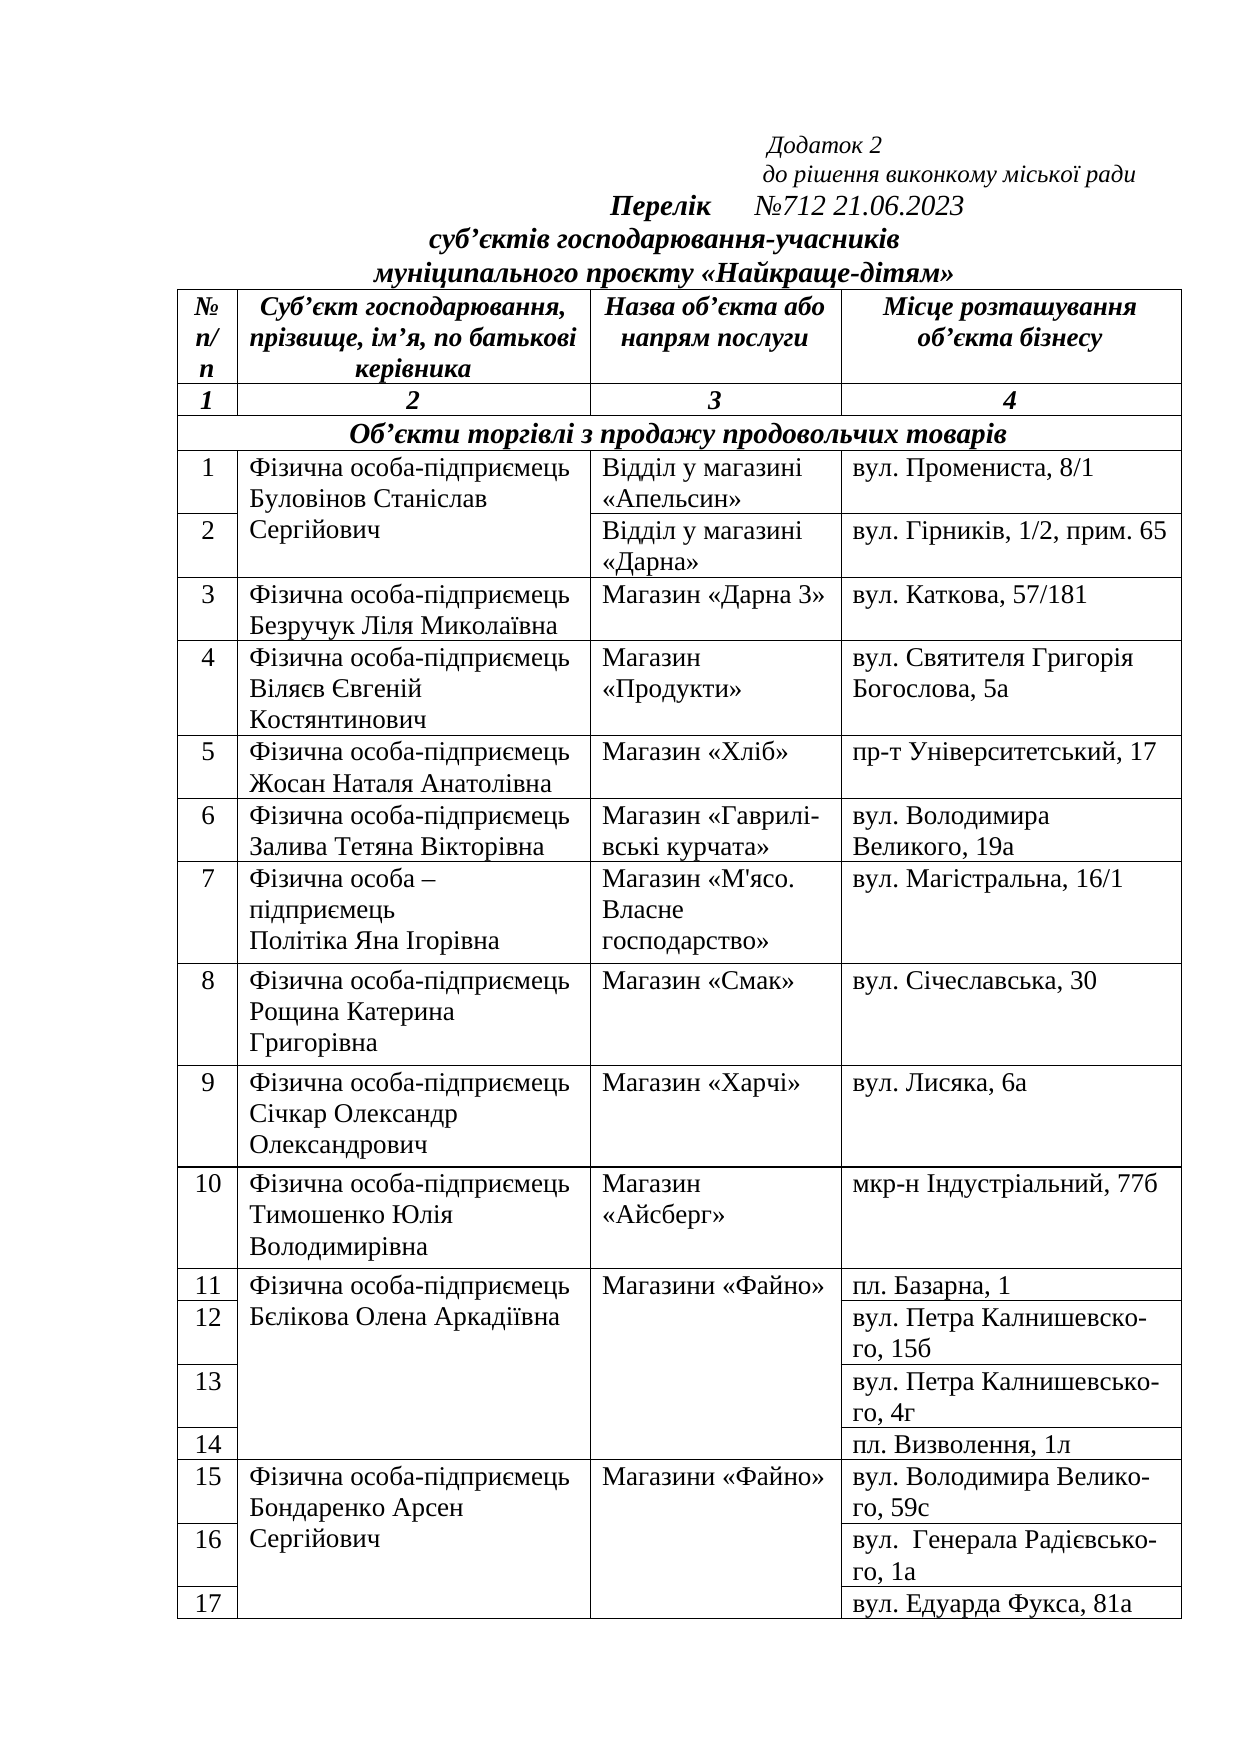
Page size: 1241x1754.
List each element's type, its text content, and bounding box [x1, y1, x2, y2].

table_cell 15 [178, 1460, 237, 1523]
table_cell Магазин «М'ясо. Власне господарство» [591, 862, 841, 963]
table_cell 4 [178, 641, 237, 734]
table_cell пл. Базарна, 1 [842, 1269, 1181, 1300]
table_cell 4 [842, 384, 1181, 415]
table_cell 2 [238, 384, 590, 415]
text муніципального проєкту «Найкраще-дітям» [177, 255, 1152, 289]
table_cell 9 [178, 1066, 237, 1166]
table_cell Магазини «Файно» [591, 1269, 841, 1459]
table_cell вул. Каткова, 57/181 [842, 578, 1181, 640]
table_cell Фізична особа – підприємець Політіка Яна Ігорівна [238, 862, 590, 963]
table_cell 13 [178, 1365, 237, 1427]
table_cell Об’єкти торгівлі з продажу продовольчих товарів [178, 416, 1181, 450]
table_cell 1 [178, 384, 237, 415]
table_cell вул. Петра Калнишевско-го, 15б [842, 1301, 1181, 1364]
table_cell 17 [178, 1587, 237, 1618]
table_cell вул. Гірників, 1/2, прим. 65 [842, 514, 1181, 577]
table_cell Магазин «Дарна 3» [591, 578, 841, 640]
table_cell Магазини «Файно» [591, 1460, 841, 1618]
table_cell вул. Володимира Велико-го, 59с [842, 1460, 1181, 1523]
text Додаток 2 [693, 131, 1152, 159]
table_cell вул. Володимира Великого, 19а [842, 799, 1181, 861]
text Перелік №712 21.06.2023 [177, 188, 1152, 222]
table_cell Фізична особа-підприємець Бондаренко Арсен Сергійович [238, 1460, 590, 1618]
table_header Місце розташування об’єкта бізнесу [842, 290, 1181, 383]
table_cell 7 [178, 862, 237, 963]
table_cell Фізична особа-підприємець Залива Тетяна Вікторівна [238, 799, 590, 861]
table_cell вул. Святителя Григорія Богослова, 5а [842, 641, 1181, 734]
table_cell 3 [178, 578, 237, 640]
table_cell пр-т Університетський, 17 [842, 736, 1181, 798]
table_cell Фізична особа-підприємець Жосан Наталя Анатолівна [238, 736, 590, 798]
table_cell мкр-н Індустріальний, 77б [842, 1168, 1181, 1268]
table_cell пл. Визволення, 1л [842, 1428, 1181, 1459]
table_cell Магазин «Продукти» [591, 641, 841, 734]
table_cell 16 [178, 1524, 237, 1586]
table_cell вул. Петра Калнишевсько-го, 4г [842, 1365, 1181, 1427]
table_cell 10 [178, 1168, 237, 1268]
table_cell 6 [178, 799, 237, 861]
table_cell Магазин «Айсберг» [591, 1168, 841, 1268]
table_cell 3 [591, 384, 841, 415]
table_cell Фізична особа-підприємець Буловінов Станіслав Сергійович [238, 451, 590, 577]
table_cell вул. Лисяка, 6а [842, 1066, 1181, 1166]
table_cell вул. Промениста, 8/1 [842, 451, 1181, 513]
table_cell Магазин «Смак» [591, 964, 841, 1065]
table_cell Відділ у магазині «Апельсин» [591, 451, 841, 513]
table_header Назва об’єкта або напрям послуги [591, 290, 841, 383]
table_cell Магазин «Гаврилі-вські курчата» [591, 799, 841, 861]
text суб’єктів господарювання-учасників [177, 222, 1152, 255]
table_cell вул. Генерала Радієвсько-го, 1а [842, 1524, 1181, 1586]
table_cell 11 [178, 1269, 237, 1300]
text до рішення виконкому міської ради [693, 159, 1152, 188]
table_cell вул. Січеславська, 30 [842, 964, 1181, 1065]
table_cell 12 [178, 1301, 237, 1364]
table_header № п/п [178, 290, 237, 383]
table_header Суб’єкт господарювання, прізвище, ім’я, по батькові керівника [238, 290, 590, 383]
table_cell Фізична особа-підприємець Віляєв Євгеній Костянтинович [238, 641, 590, 734]
table_cell Магазин «Харчі» [591, 1066, 841, 1166]
table_cell вул. Магістральна, 16/1 [842, 862, 1181, 963]
table_cell 5 [178, 736, 237, 798]
table_cell Магазин «Хліб» [591, 736, 841, 798]
table_cell 8 [178, 964, 237, 1065]
table_cell Фізична особа-підприємець Бєлікова Олена Аркадіївна [238, 1269, 590, 1459]
table_cell 14 [178, 1428, 237, 1459]
table_cell Відділ у магазині «Дарна» [591, 514, 841, 577]
table_cell Фізична особа-підприємець Безручук Ліля Миколаївна [238, 578, 590, 640]
table_cell 2 [178, 514, 237, 577]
table_cell вул. Едуарда Фукса, 81а [842, 1587, 1181, 1618]
table_cell Фізична особа-підприємець Січкар Олександр Олександрович [238, 1066, 590, 1166]
table_cell Фізична особа-підприємець Тимошенко Юлія Володимирівна [238, 1168, 590, 1268]
table_cell Фізична особа-підприємець Рощина Катерина Григорівна [238, 964, 590, 1065]
table_cell 1 [178, 451, 237, 513]
